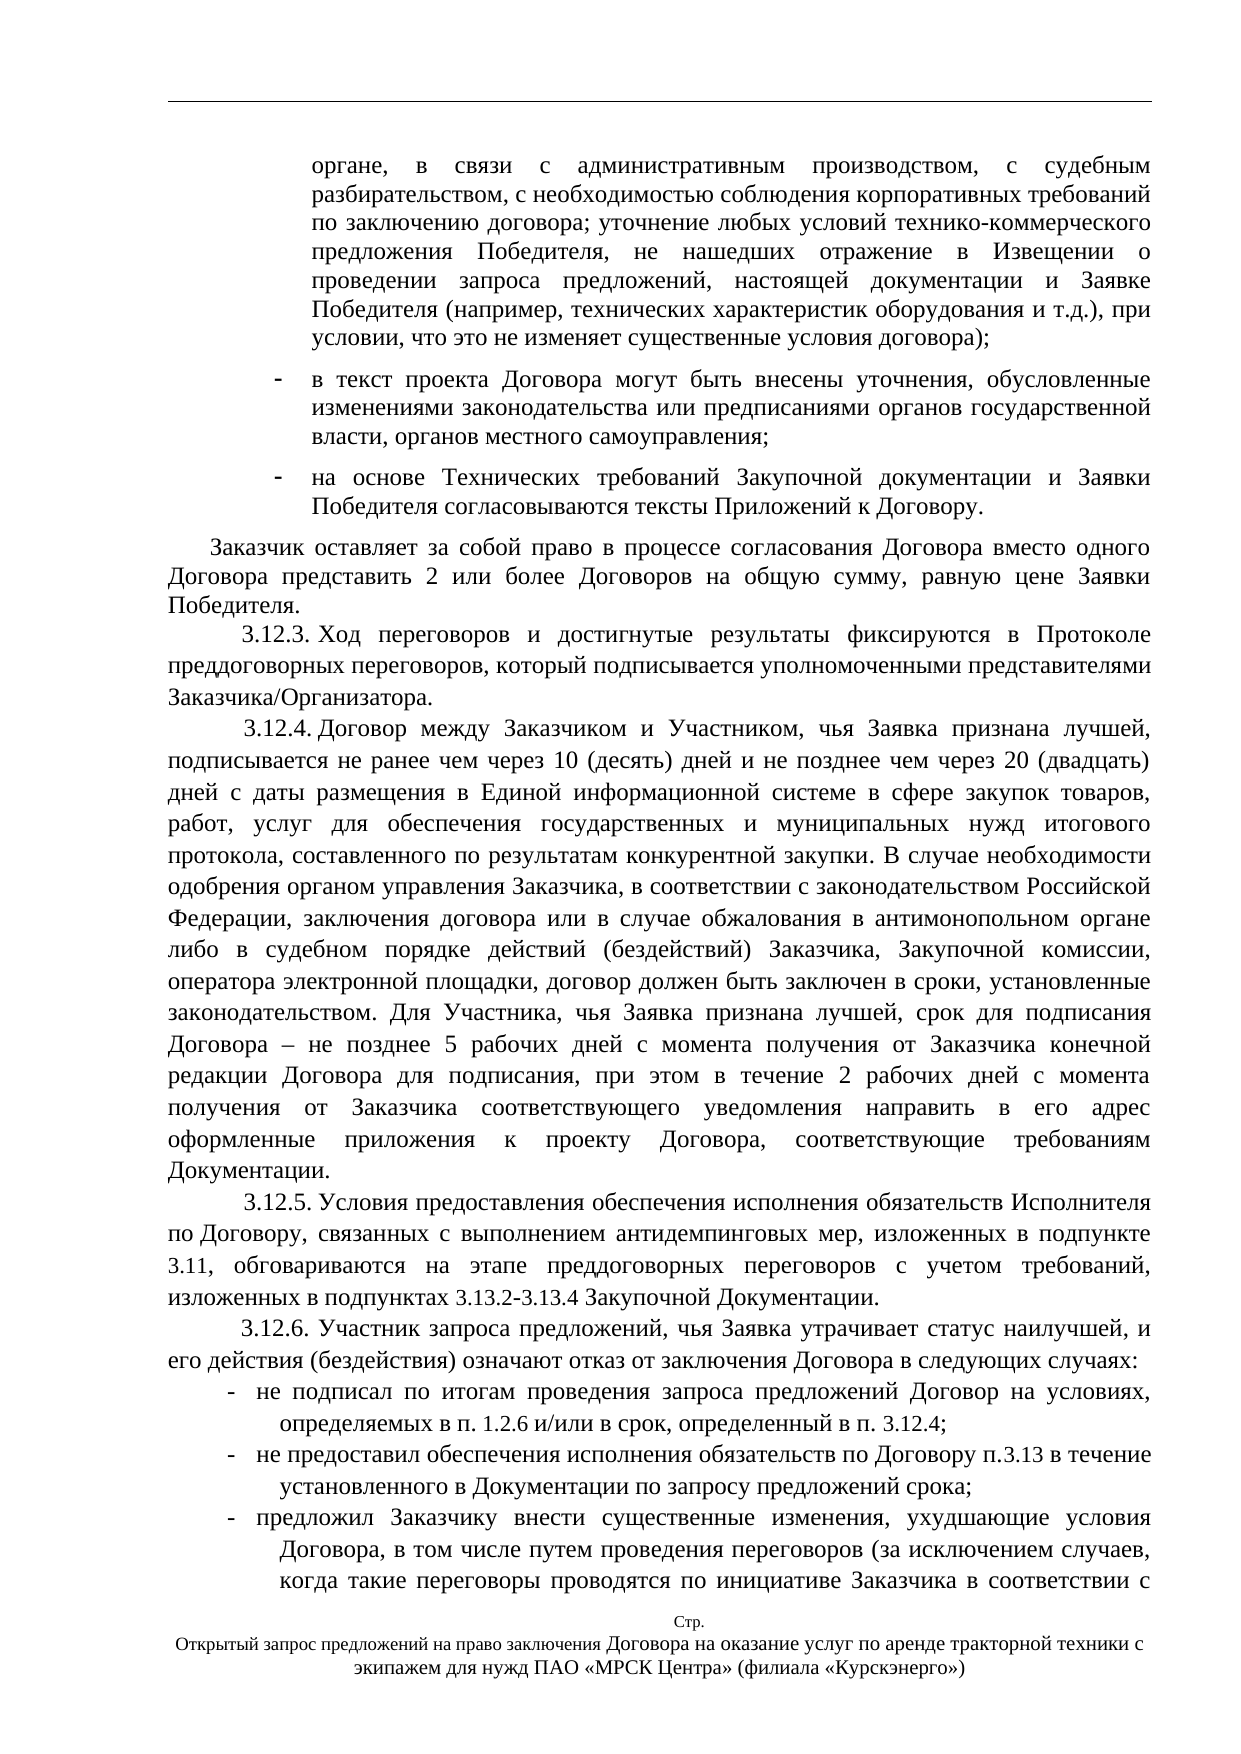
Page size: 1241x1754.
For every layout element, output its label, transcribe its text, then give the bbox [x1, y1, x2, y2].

list не подписал по итогам проведения запроса предложений Договор на условиях, определяемых в п. 1.2.6 и/или в срок, определенный в п. 3.12.4; [227, 1376, 1152, 1437]
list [274, 150, 1152, 351]
list на основе Технических требований Закупочной документации и Заявки Победителя согласовываются тексты Приложений к Договору. [274, 462, 1152, 520]
list в текст проекта Договора могут быть внесены уточнения, обусловленные изменениями законодательства или предписаниями органов государственной власти, органов местного самоуправления; [274, 364, 1152, 450]
list Участник запроса предложений, чья Заявка утрачивает статус наилучшей, и его действия (бездействия) означают отказ от заключения Договора в следующих случаях: [168, 1313, 1152, 1373]
list не предоставил обеспечения исполнения обязательств по Договору п.3.13 в течение установленного в Документации по запросу предложений срока; [227, 1439, 1152, 1500]
text Заказчик оставляет за собой право в процессе согласования Договора вместо одного Договора представить 2 или более Договоров на общую сумму, равную цене Заявки Победителя. [168, 532, 1152, 619]
list Условия предоставления обеспечения исполнения обязательств Исполнителя по Договору, связанных с выполнением антидемпинговых мер, изложенных в подпункте 3.11, обговариваются на этапе преддоговорных переговоров с учетом требований, изложенных в подпунктах 3.13.2-3.13.4 Закупочной Документации. [168, 1187, 1152, 1310]
list Ход переговоров и достигнутые результаты фиксируются в Протоколе преддоговорных переговоров, который подписывается уполномоченными представителями Заказчика/Организатора. [168, 619, 1152, 711]
list Договор между Заказчиком и Участником, чья Заявка признана лучшей, подписывается не ранее чем через 10 (десять) дней и не позднее чем через 20 (двадцать) дней с даты размещения в Единой информационной системе в сфере закупок товаров, работ, услуг для обеспечения государственных и муниципальных нужд итогового протокола, составленного по результатам конкурентной закупки. В случае необходимости одобрения органом управления Заказчика, в соответствии с законодательством Российской Федерации, заключения договора или в случае обжалования в антимонопольном органе либо в судебном порядке действий (бездействий) Заказчика, Закупочной комиссии, оператора электронной площадки, договор должен быть заключен в сроки, установленные законодательством. Для Участника, чья Заявка признана лучшей, срок для подписания Договора – не позднее 5 рабочих дней с момента получения от Заказчика конечной редакции Договора для подписания, при этом в течение 2 рабочих дней с момента получения от Заказчика соответствующего уведомления направить в его адрес оформленные приложения к проекту Договора, соответствующие требованиям Документации. [168, 713, 1152, 1184]
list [227, 1502, 1152, 1594]
